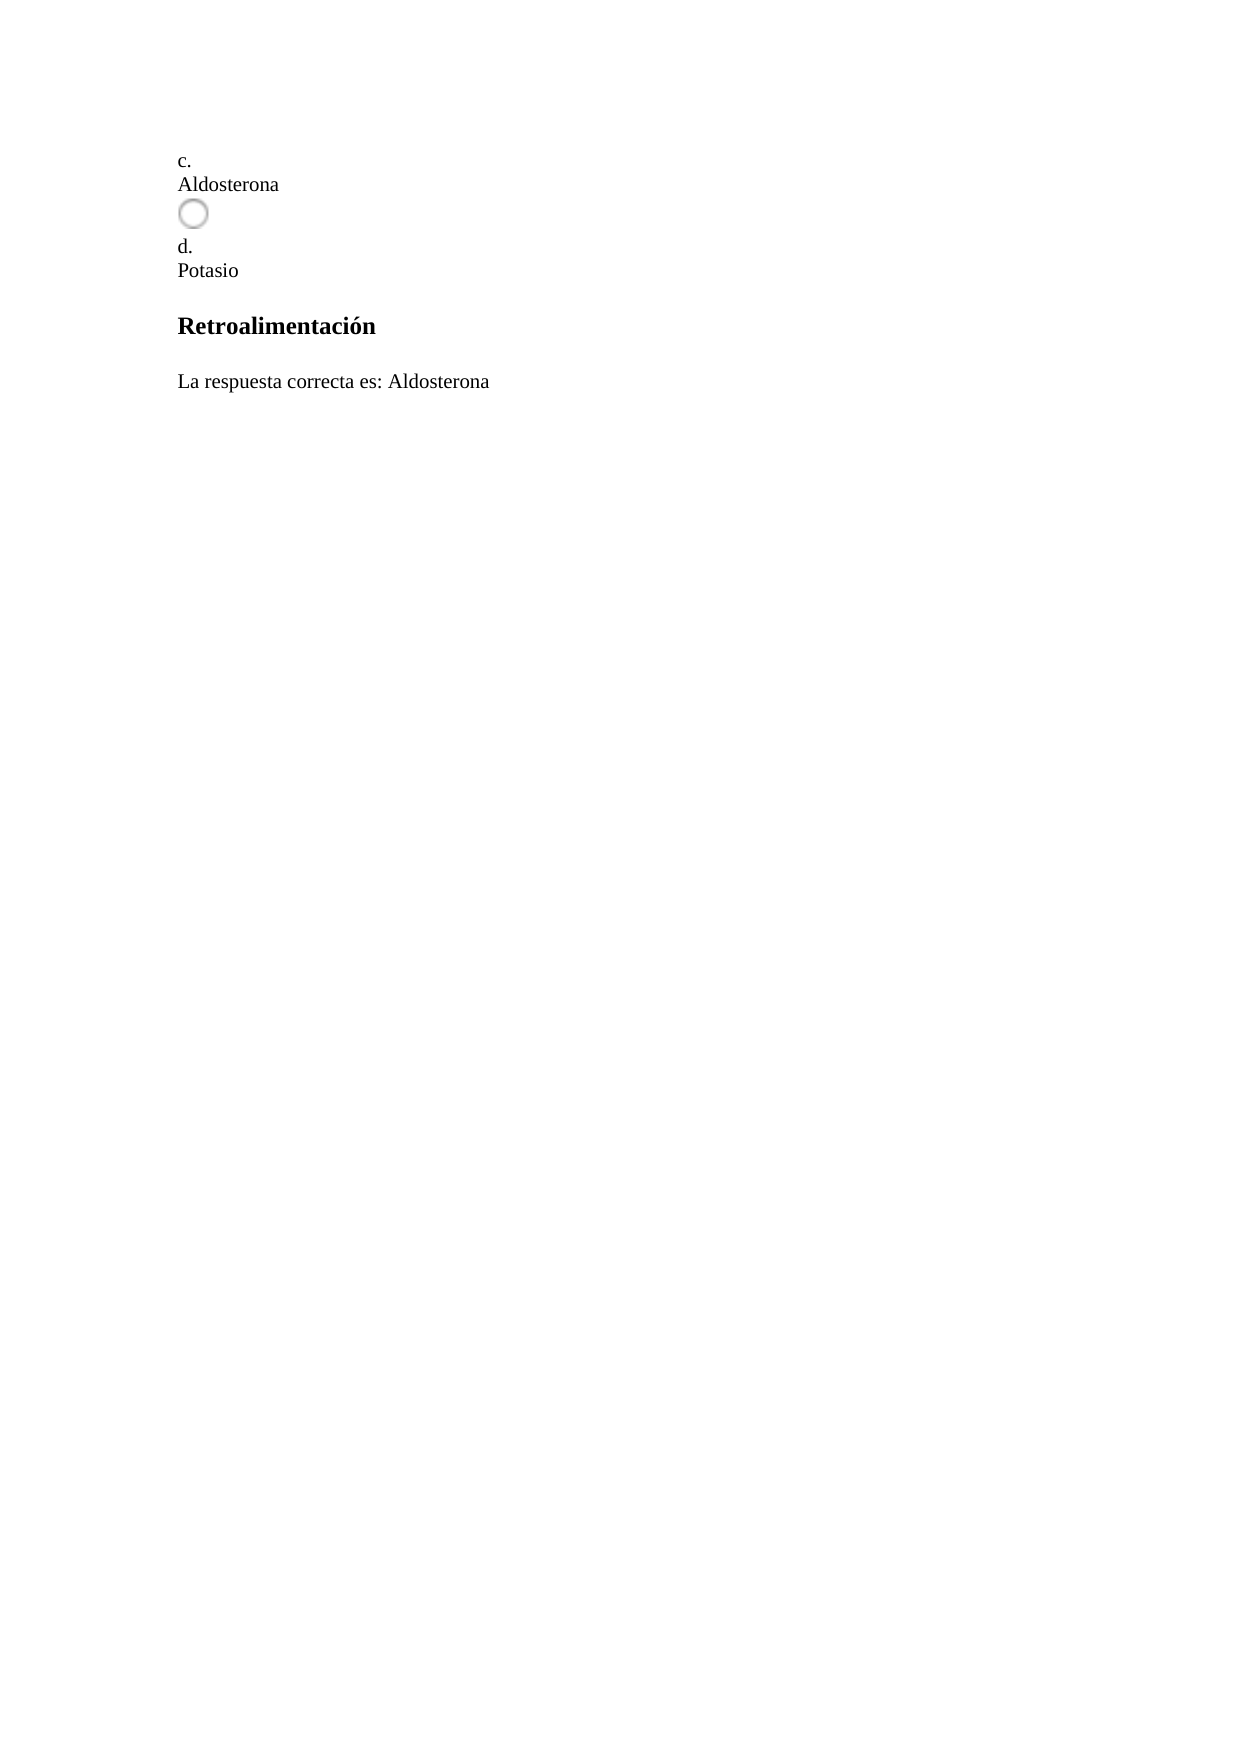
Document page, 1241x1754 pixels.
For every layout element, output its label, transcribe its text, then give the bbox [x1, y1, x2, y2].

text La respuesta correcta es: Aldosterona [177, 369, 1063, 393]
text Retroalimentación [177, 311, 1063, 340]
text d. [177, 234, 1063, 258]
text Aldosterona [177, 172, 1063, 196]
text Potasio [177, 258, 1063, 282]
text c. [177, 148, 1063, 172]
picture [177, 195, 211, 229]
